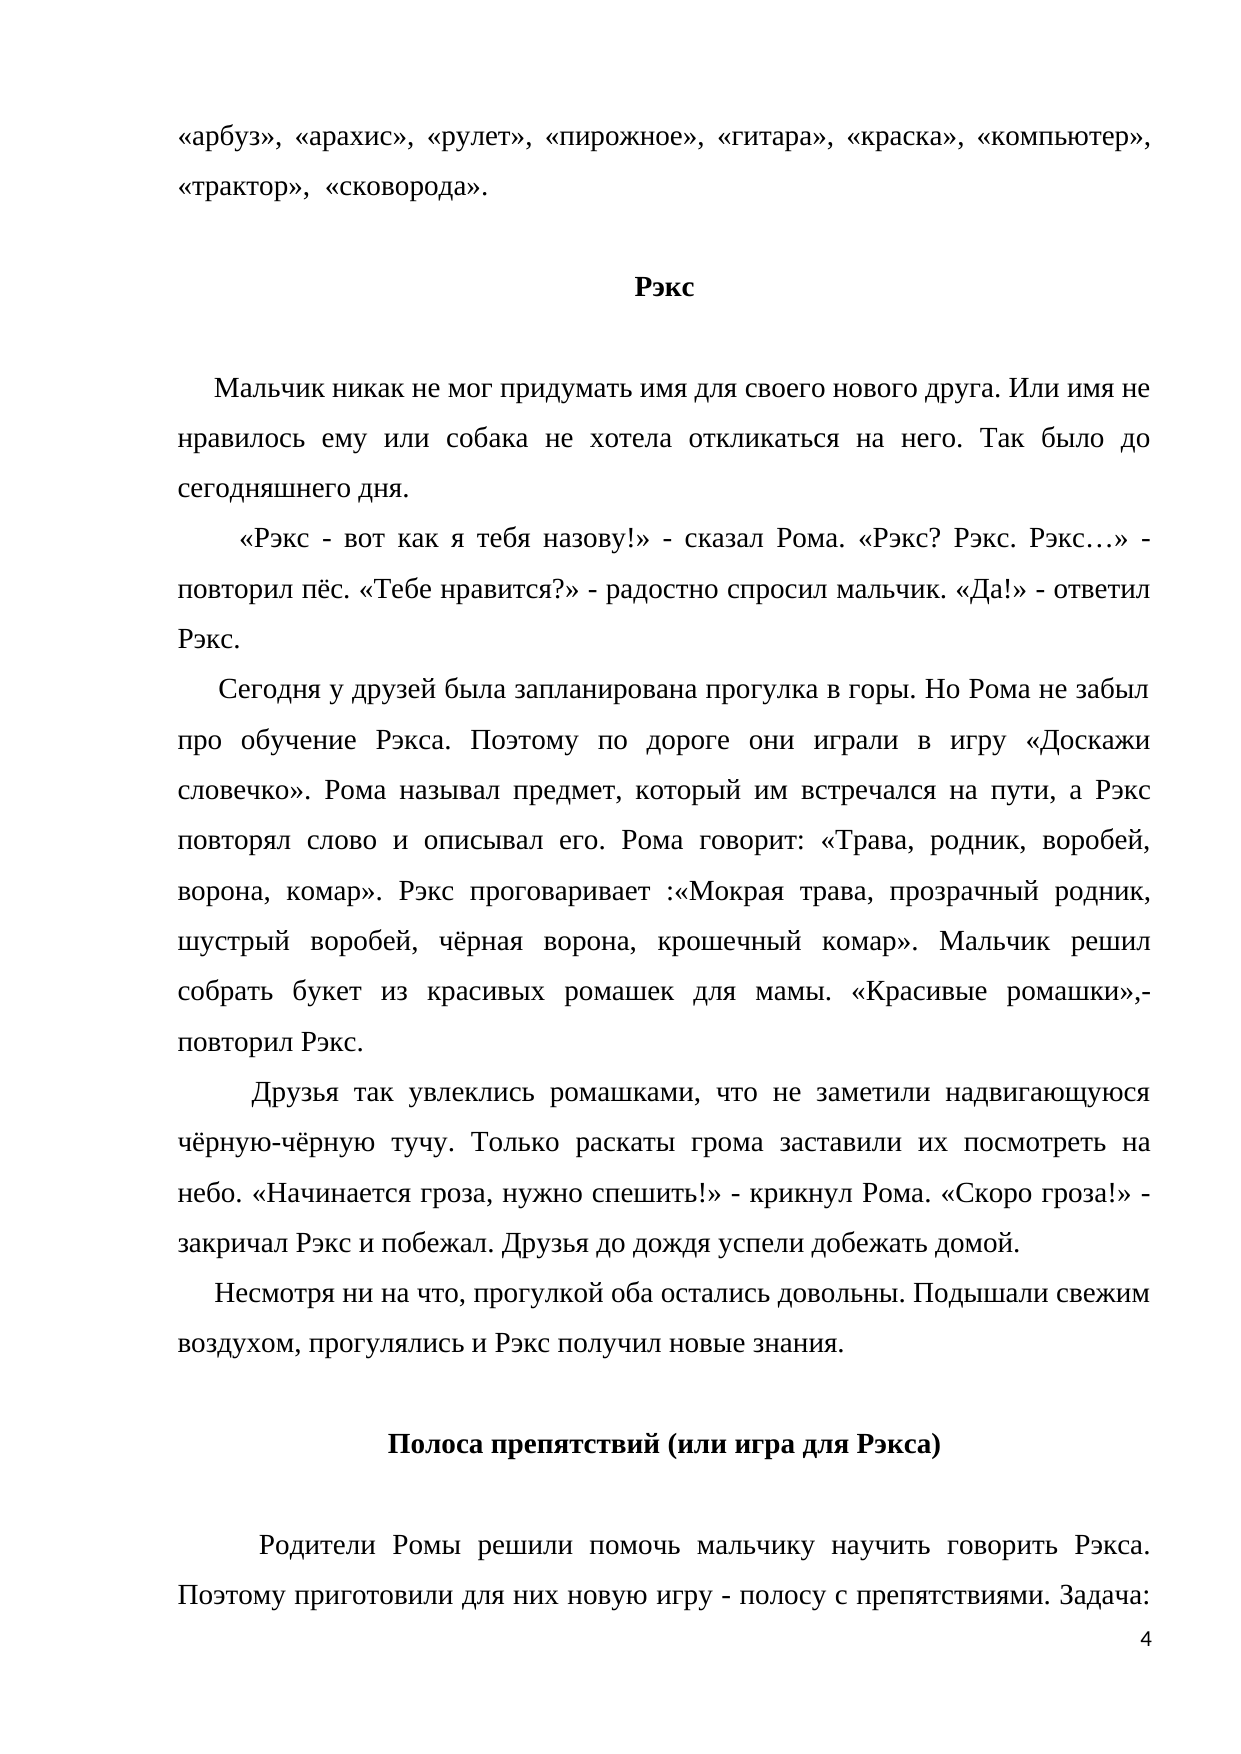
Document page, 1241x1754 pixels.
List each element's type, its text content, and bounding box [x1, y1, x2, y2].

text Друзья так увлеклись ромашками, что не заметили надвигающуюся чёрную-чёрную тучу. Только раскаты грома заставили их посмотреть на небо. «Начинается гроза, нужно спешить!» - крикнул Рома. «Скоро гроза!» - закричал Рэкс и побежал. Друзья до дождя успели добежать домой. [177, 1074, 1152, 1258]
text Сегодня у друзей была запланирована прогулка в горы. Но Рома не забыл про обучение Рэкса. Поэтому по дороге они играли в игру «Доскажи словечко». Рома называл предмет, который им встречался на пути, а Рэкс повторял слово и описывал его. Рома говорит: «Трава, родник, воробей, ворона, комар». Рэкс проговаривает :«Мокрая трава, прозрачный родник, шустрый воробей, чёрная ворона, крошечный комар». Мальчик решил собрать букет из красивых ромашек для мамы. «Красивые ромашки»,- повторил Рэкс. [177, 672, 1152, 1057]
text Мальчик никак не мог придумать имя для своего нового друга. Или имя не нравилось ему или собака не хотела откликаться на него. Так было до сегодняшнего дня. [177, 370, 1152, 504]
text Несмотря ни на что, прогулкой оба остались довольны. Подышали свежим воздухом, прогулялись и Рэкс получил новые знания. [177, 1275, 1152, 1359]
text «Рэкс - вот как я тебя назову!» - сказал Рома. «Рэкс? Рэкс. Рэкс…» - повторил пёс. «Тебе нравится?» - радостно спросил мальчик. «Да!» - ответил Рэкс. [177, 521, 1152, 655]
list Рэкс [177, 269, 1152, 303]
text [177, 118, 1152, 202]
list Полоса препятствий (или игра для Рэкса) [177, 1426, 1152, 1460]
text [177, 1527, 1152, 1611]
